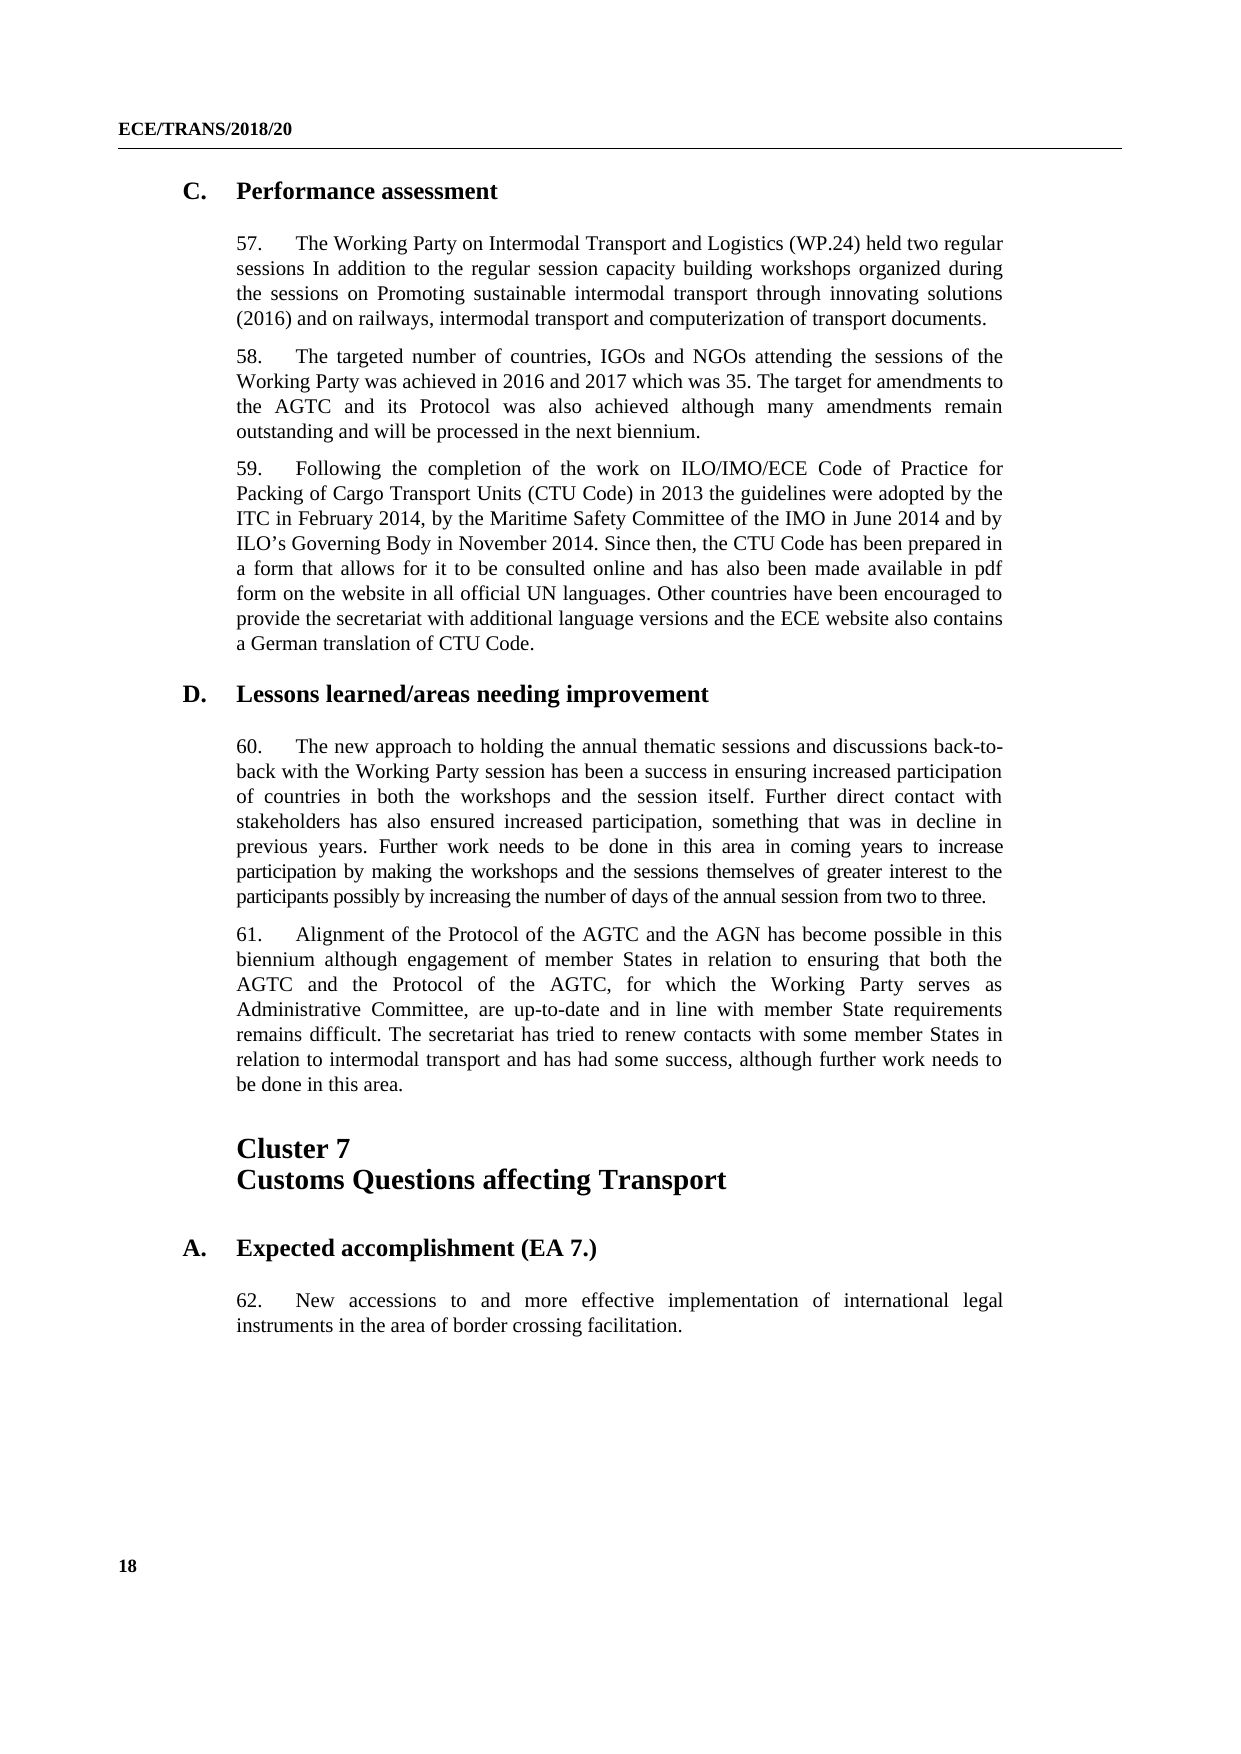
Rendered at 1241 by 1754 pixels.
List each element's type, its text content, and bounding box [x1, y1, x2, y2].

text C. Performance assessment [118, 177, 1004, 205]
text 58. The targeted number of countries, IGOs and NGOs attending the sessions of the Working Party was achieved in 2016 and 2017 which was 35. The target for amendments to the AGTC and its Protocol was also achieved although many amendments remain outstanding and will be processed in the next biennium. [236, 343, 1004, 443]
text 61. Alignment of the Protocol of the AGTC and the AGN has become possible in this biennium although engagement of member States in relation to ensuring that both the AGTC and the Protocol of the AGTC, for which the Working Party serves as Administrative Committee, are up-to-date and in line with member State requirements remains difficult. The secretariat has tried to renew contacts with some member States in relation to intermodal transport and has had some success, although further work needs to be done in this area. [236, 921, 1004, 1096]
text 62. New accessions to and more effective implementation of international legal instruments in the area of border crossing facilitation. [236, 1287, 1004, 1337]
text Cluster 7 Customs Questions affecting Transport [118, 1133, 1004, 1196]
text 60. The new approach to holding the annual thematic sessions and discussions back-to-back with the Working Party session has been a success in ensuring increased participation of countries in both the workshops and the session itself. Further direct contact with stakeholders has also ensured increased participation, something that was in decline in previous years. Further work needs to be done in this area in coming years to increase participation by making the workshops and the sessions themselves of greater interest to the participants possibly by increasing the number of days of the annual session from two to three. [236, 733, 1004, 908]
text 59. Following the completion of the work on ILO/IMO/ECE Code of Practice for Packing of Cargo Transport Units (CTU Code) in 2013 the guidelines were adopted by the ITC in February 2014, by the Maritime Safety Committee of the IMO in June 2014 and by ILO’s Governing Body in November 2014. Since then, the CTU Code has been prepared in a form that allows for it to be consulted online and has also been made available in pdf form on the website in all official UN languages. Other countries have been encouraged to provide the secretariat with additional language versions and the ECE website also contains a German translation of CTU Code. [236, 455, 1004, 655]
text D. Lessons learned/areas needing improvement [118, 680, 1004, 708]
text A. Expected accomplishment (EA 7.) [118, 1233, 1004, 1262]
text 57. The Working Party on Intermodal Transport and Logistics (WP.24) held two regular sessions In addition to the regular session capacity building workshops organized during the sessions on Promoting sustainable intermodal transport through innovating solutions (2016) and on railways, intermodal transport and computerization of transport documents. [236, 230, 1004, 330]
